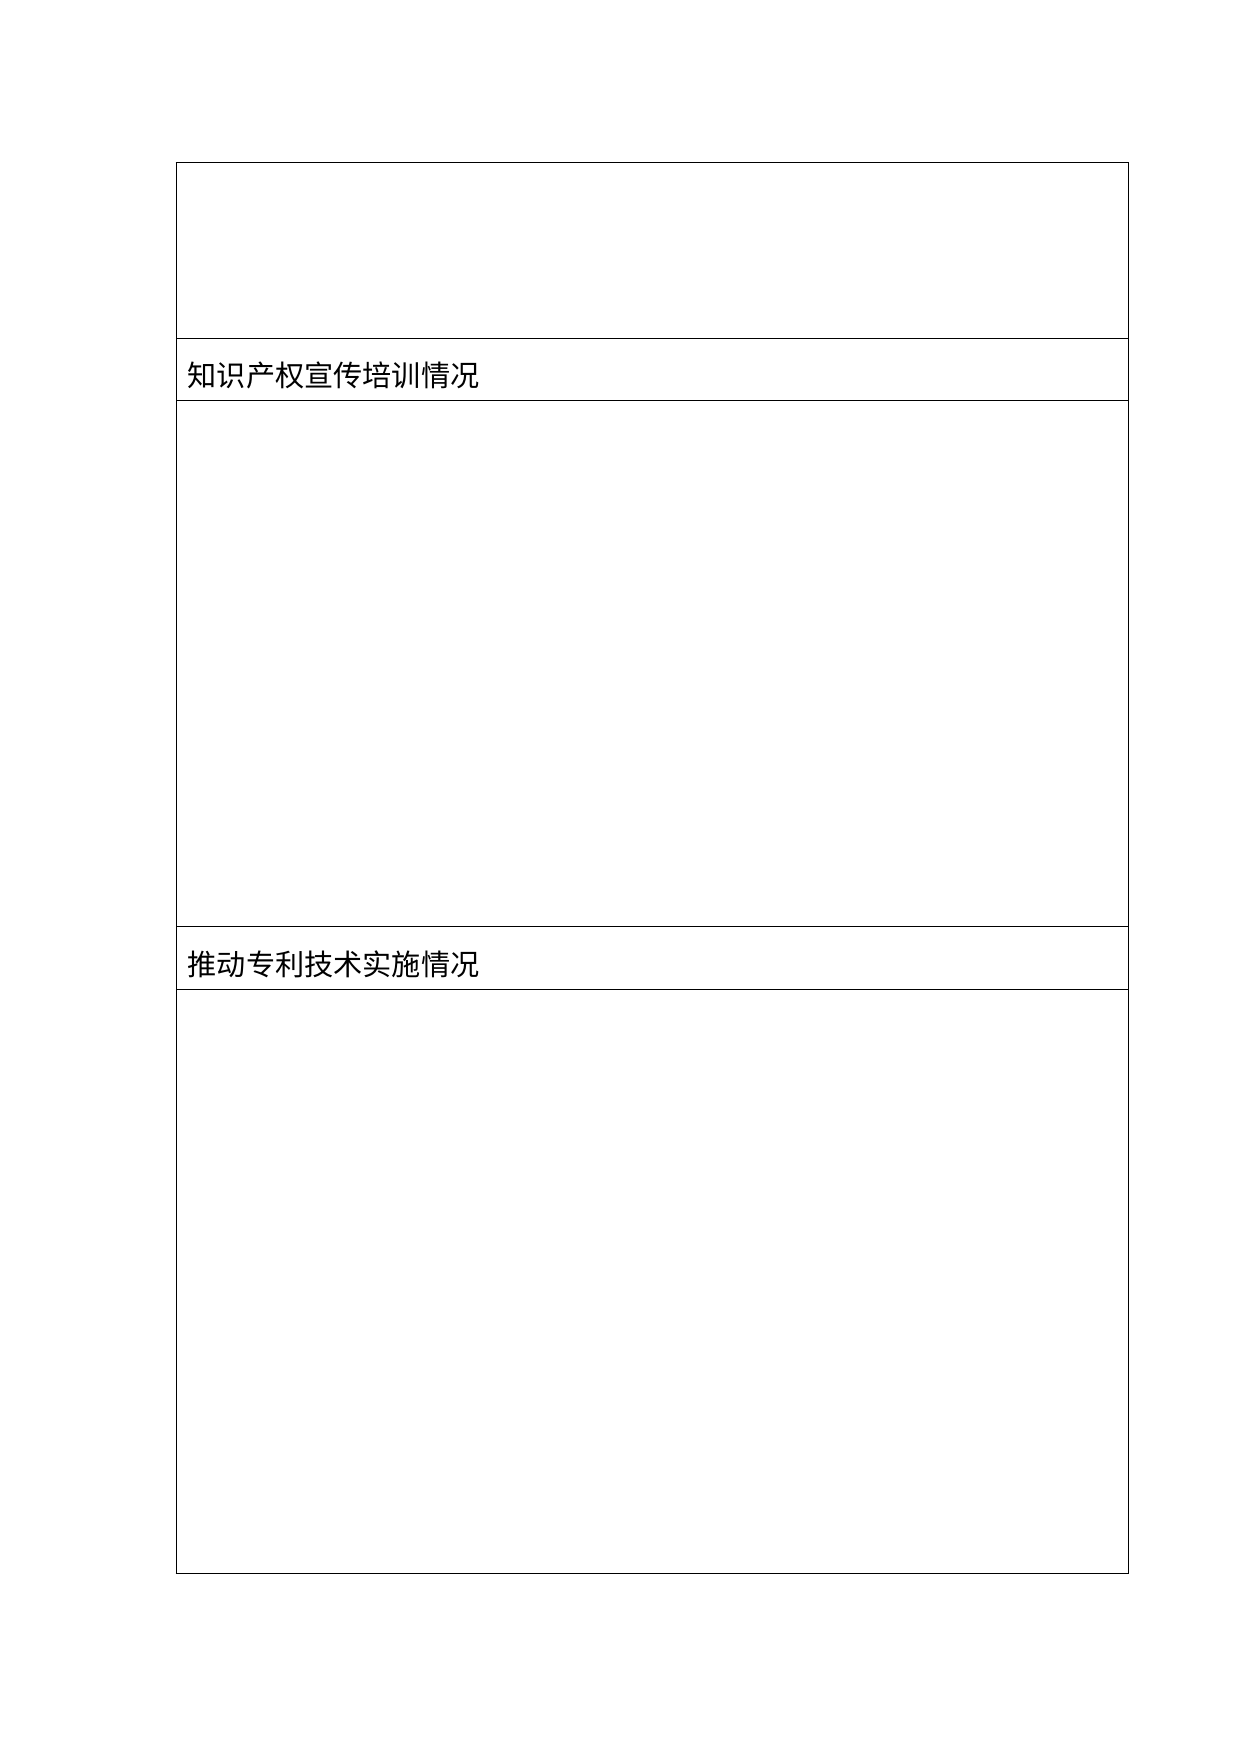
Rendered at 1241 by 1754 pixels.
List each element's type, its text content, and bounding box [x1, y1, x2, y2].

table_cell [177, 163, 1128, 338]
table_cell 推动专利技术实施情况 [177, 927, 1128, 989]
table_cell [177, 990, 1128, 1573]
table_cell 知识产权宣传培训情况 [177, 339, 1128, 400]
table_cell [177, 401, 1128, 926]
